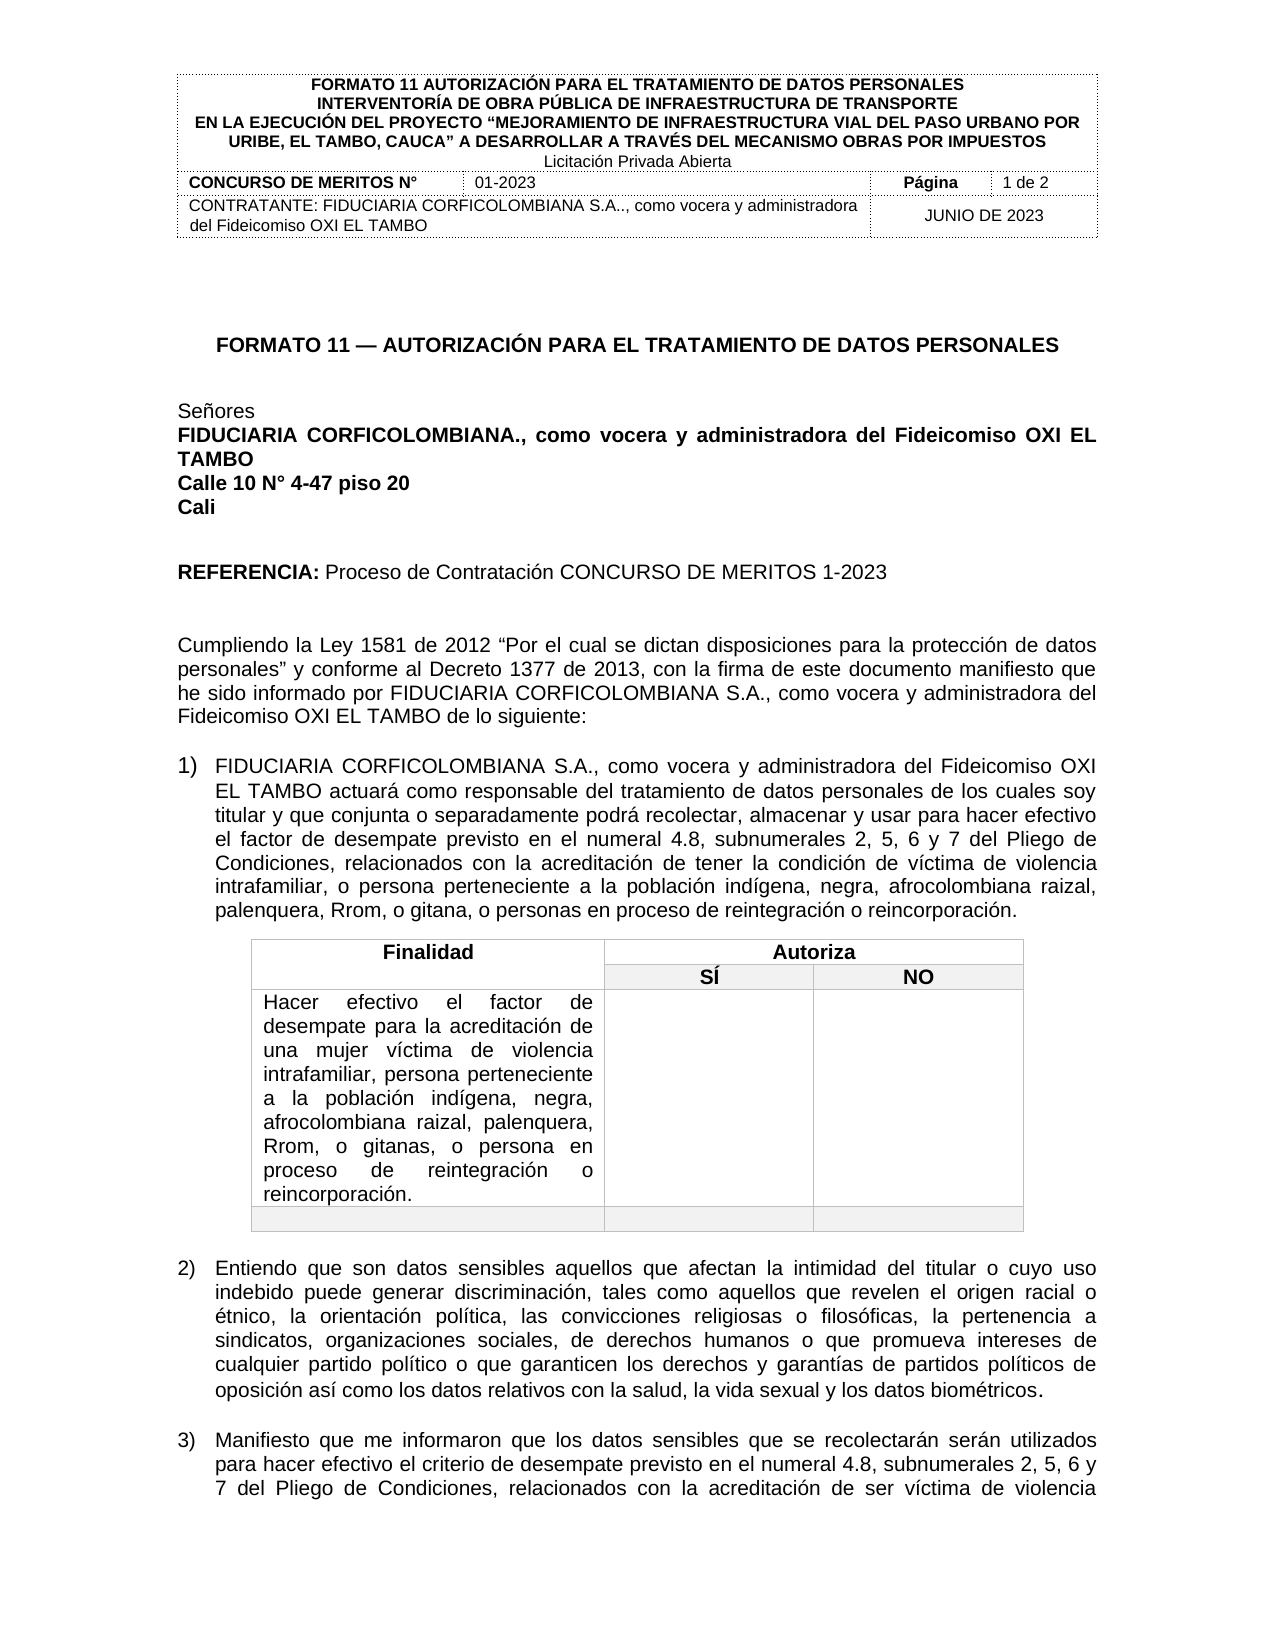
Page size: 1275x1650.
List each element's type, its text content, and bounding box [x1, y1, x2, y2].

table_cell SÍ [605, 965, 813, 989]
text Calle 10 N° 4-47 piso 20 [177, 471, 1098, 495]
table_cell [605, 1207, 813, 1231]
text Cumpliendo la Ley 1581 de 2012 “Por el cual se dictan disposiciones para la protección de datos personales” y conforme al Decreto 1377 de 2013, con la firma de este documento manifiesto que he sido informado por FIDUCIARIA CORFICOLOMBIANA S.A., como vocera y administradora del Fideicomiso OXI EL TAMBO de lo siguiente: [177, 632, 1098, 728]
text REFERENCIA: Proceso de Contratación CONCURSO DE MERITOS 1-2023 [177, 559, 1098, 583]
text FIDUCIARIA CORFICOLOMBIANA., como vocera y administradora del Fideicomiso OXI EL TAMBO [177, 423, 1098, 471]
list FIDUCIARIA CORFICOLOMBIANA S.A., como vocera y administradora del Fideicomiso OXI EL TAMBO actuará como responsable del tratamiento de datos personales de los cuales soy titular y que conjunta o separadamente podrá recolectar, almacenar y usar para hacer efectivo el factor de desempate previsto en el numeral 4.8, subnumerales 2, 5, 6 y 7 del Pliego de Condiciones, relacionados con la acreditación de tener la condición de víctima de violencia intrafamiliar, o persona perteneciente a la población indígena, negra, afrocolombiana raizal, palenquera, Rrom, o gitana, o personas en proceso de reintegración o reincorporación. [177, 752, 1098, 922]
table_cell [814, 990, 1023, 1206]
list Entiendo que son datos sensibles aquellos que afectan la intimidad del titular o cuyo uso indebido puede generar discriminación, tales como aquellos que revelen el origen racial o étnico, la orientación política, las convicciones religiosas o filosóficas, la pertenencia a sindicatos, organizaciones sociales, de derechos humanos o que promueva intereses de cualquier partido político o que garanticen los derechos y garantías de partidos políticos de oposición así como los datos relativos con la salud, la vida sexual y los datos biométricos. [177, 1256, 1098, 1403]
table_header Autoriza [605, 940, 1023, 964]
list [177, 1427, 1098, 1499]
table_cell [605, 990, 813, 1206]
text Señores [177, 399, 1098, 423]
text FORMATO 11 — AUTORIZACIÓN PARA EL TRATAMIENTO DE DATOS PERSONALES [177, 333, 1098, 357]
table_header Finalidad [252, 940, 604, 989]
table_cell NO [814, 965, 1023, 989]
table_cell [814, 1207, 1023, 1231]
table_cell [252, 1207, 604, 1231]
table_cell Hacer efectivo el factor de desempate para la acreditación de una mujer víctima de violencia intrafamiliar, persona perteneciente a la población indígena, negra, afrocolombiana raizal, palenquera, Rrom, o gitanas, o persona en proceso de reintegración o reincorporación. [252, 990, 604, 1206]
text Cali [177, 495, 1098, 519]
